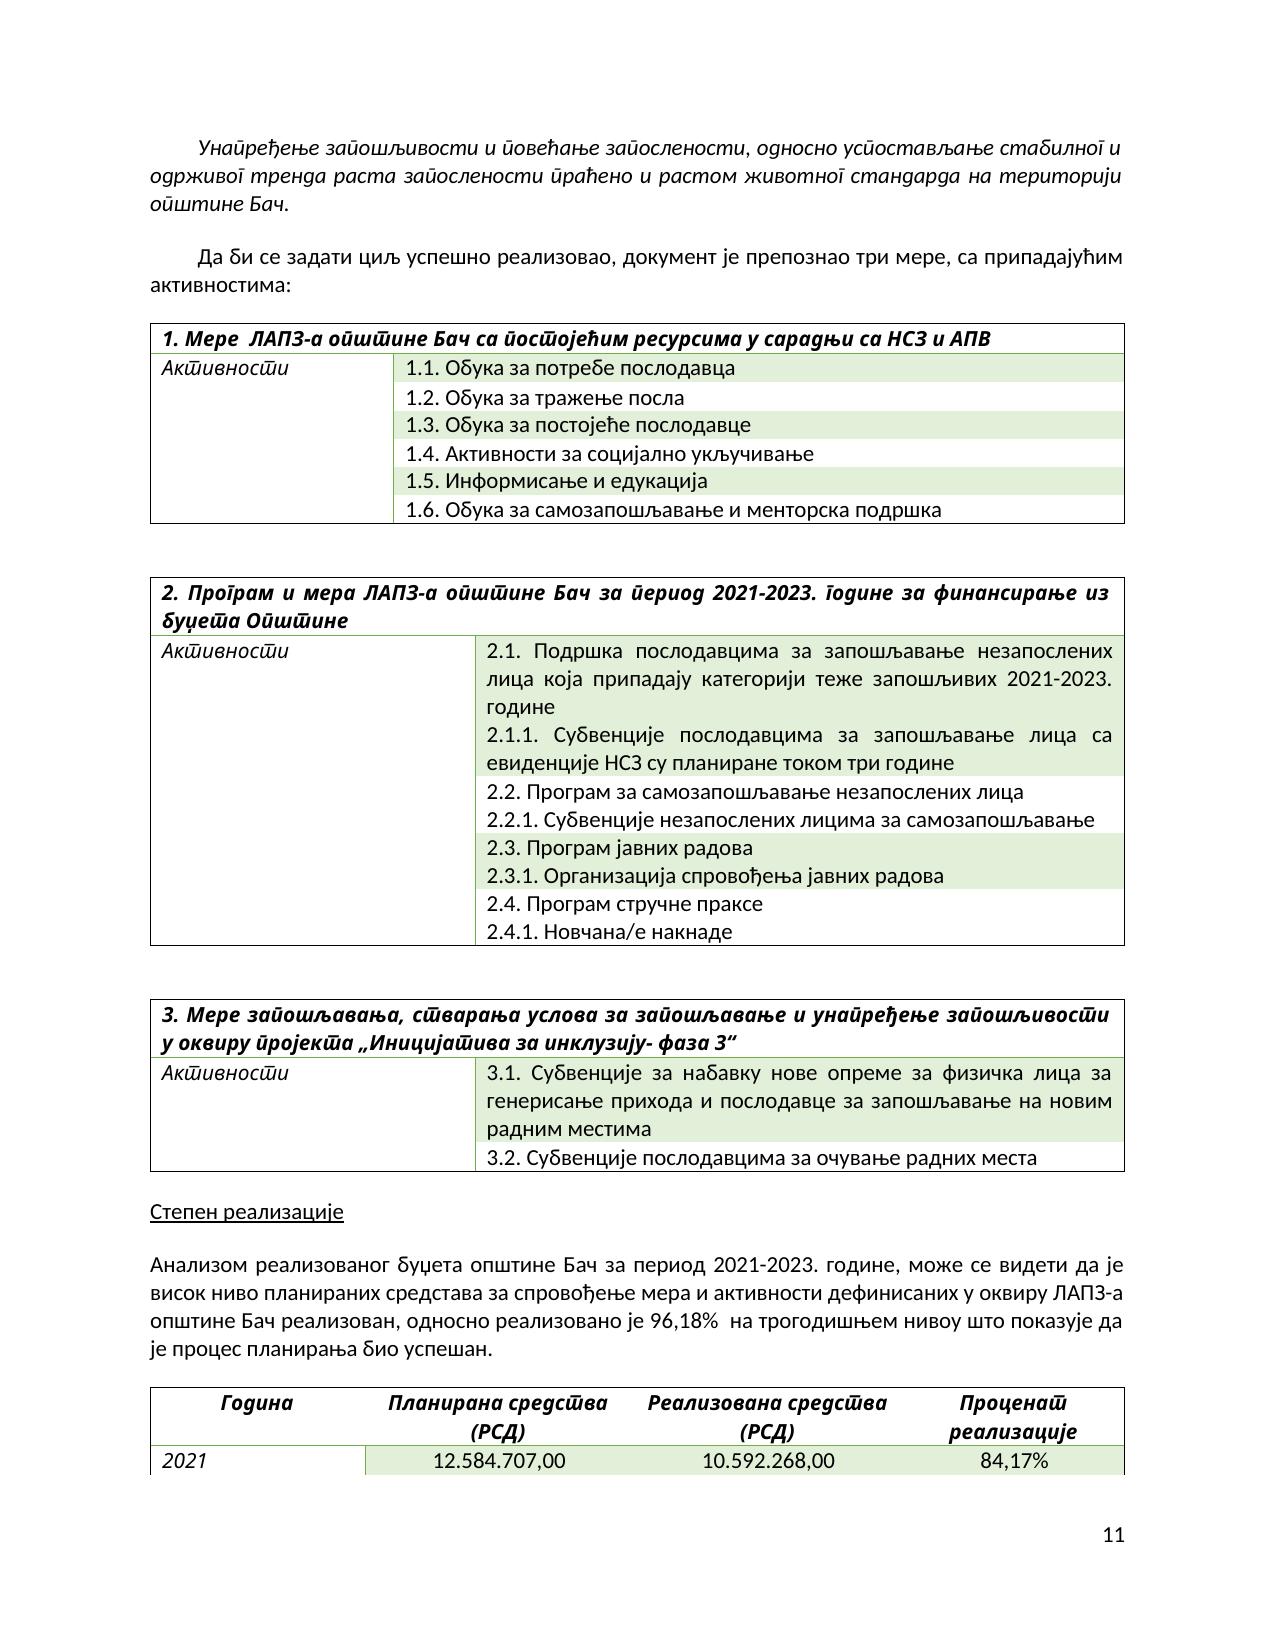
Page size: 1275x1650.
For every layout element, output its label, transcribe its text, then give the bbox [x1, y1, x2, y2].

table_cell 2.1. Подршка послодавцима за запошљавање незапослених лица која припадају категорији теже запошљивих 2021-2023. године 2.1.1. Субвенције послодавцима за запошљавање лица са евиденције НСЗ су планиране током три године [476, 636, 1124, 776]
table_cell 84,17% [904, 1446, 1124, 1475]
text Да би се задати циљ успешно реализовао, документ је препознао три мере, са припадајућим активностима: [150, 242, 1125, 298]
table_header Реализована средства (РСД) [633, 1388, 904, 1445]
text Степен реализације [150, 1197, 1125, 1225]
table_cell 1.6. Обука за самозапошљавање и менторска подршка [394, 495, 1124, 523]
table_cell Активности [151, 636, 475, 945]
table_cell Активности [151, 1058, 475, 1171]
table_cell 12.584.707,00 [366, 1446, 633, 1475]
table_header Планирана средства (РСД) [365, 1388, 633, 1445]
table_header 3. Мере запошљавања, стварања услова за запошљавање и унапређење запошљивости у оквиру пројекта „Иницијатива за инклузију- фаза 3“ [151, 1000, 1124, 1057]
table_cell 1.5. Информисање и едукација [394, 467, 1124, 495]
table_header 2. Програм и мера ЛАПЗ-а општине Бач за период 2021-2023. године за финансирање из буџета Општине [151, 578, 1124, 635]
table_cell 2021 [151, 1446, 365, 1475]
text Анализом реализованог буџета општине Бач за период 2021-2023. године, може се видети да је висок ниво планираних средстава за спровођење мера и активности дефинисаних у оквиру ЛАПЗ-а општине Бач реализован, односно реализовано је 96,18% на трогодишњем нивоу што показује да је процес планирања био успешан. [150, 1250, 1125, 1362]
table_cell 1.1. Обука за потребе послодавца [394, 354, 1124, 382]
table_header 1. Мере ЛАПЗ-а општине Бач са постојећим ресурсима у сарадњи са НСЗ и АПВ [151, 324, 1124, 352]
table_cell 1.4. Активности за социјално укључивање [394, 439, 1124, 467]
table_cell 2.4. Програм стручне праксе 2.4.1. Новчана/е накнаде [476, 889, 1124, 945]
table_cell 2.2. Програм за самозапошљавање незапослених лица 2.2.1. Субвенције незапослених лицима за самозапошљавање [476, 776, 1124, 833]
table_header Година [151, 1388, 365, 1445]
table_cell Активности [151, 354, 393, 523]
table_cell 1.2. Обука за тражење посла [394, 382, 1124, 411]
table_cell 1.3. Обука за постојеће послодавце [394, 411, 1124, 439]
table_cell 3.1. Субвенције за набавку нове опреме за физичка лица за генерисање прихода и послодавце за запошљавање на новим радним местима [476, 1058, 1124, 1142]
text Унапређење запошљивости и повећање запослености, односно успостављање стабилног и одрживог тренда раста запослености праћено и растом животног стандарда на територији општине Бач. [150, 133, 1125, 217]
table_cell 2.3. Програм јавних радова 2.3.1. Организација спровођења јавних радова [476, 833, 1124, 889]
table_cell 10.592.268,00 [633, 1446, 904, 1475]
table_cell 3.2. Субвенције послодавцима за очување радних места [476, 1142, 1124, 1171]
table_header Проценат реализације [904, 1388, 1124, 1445]
